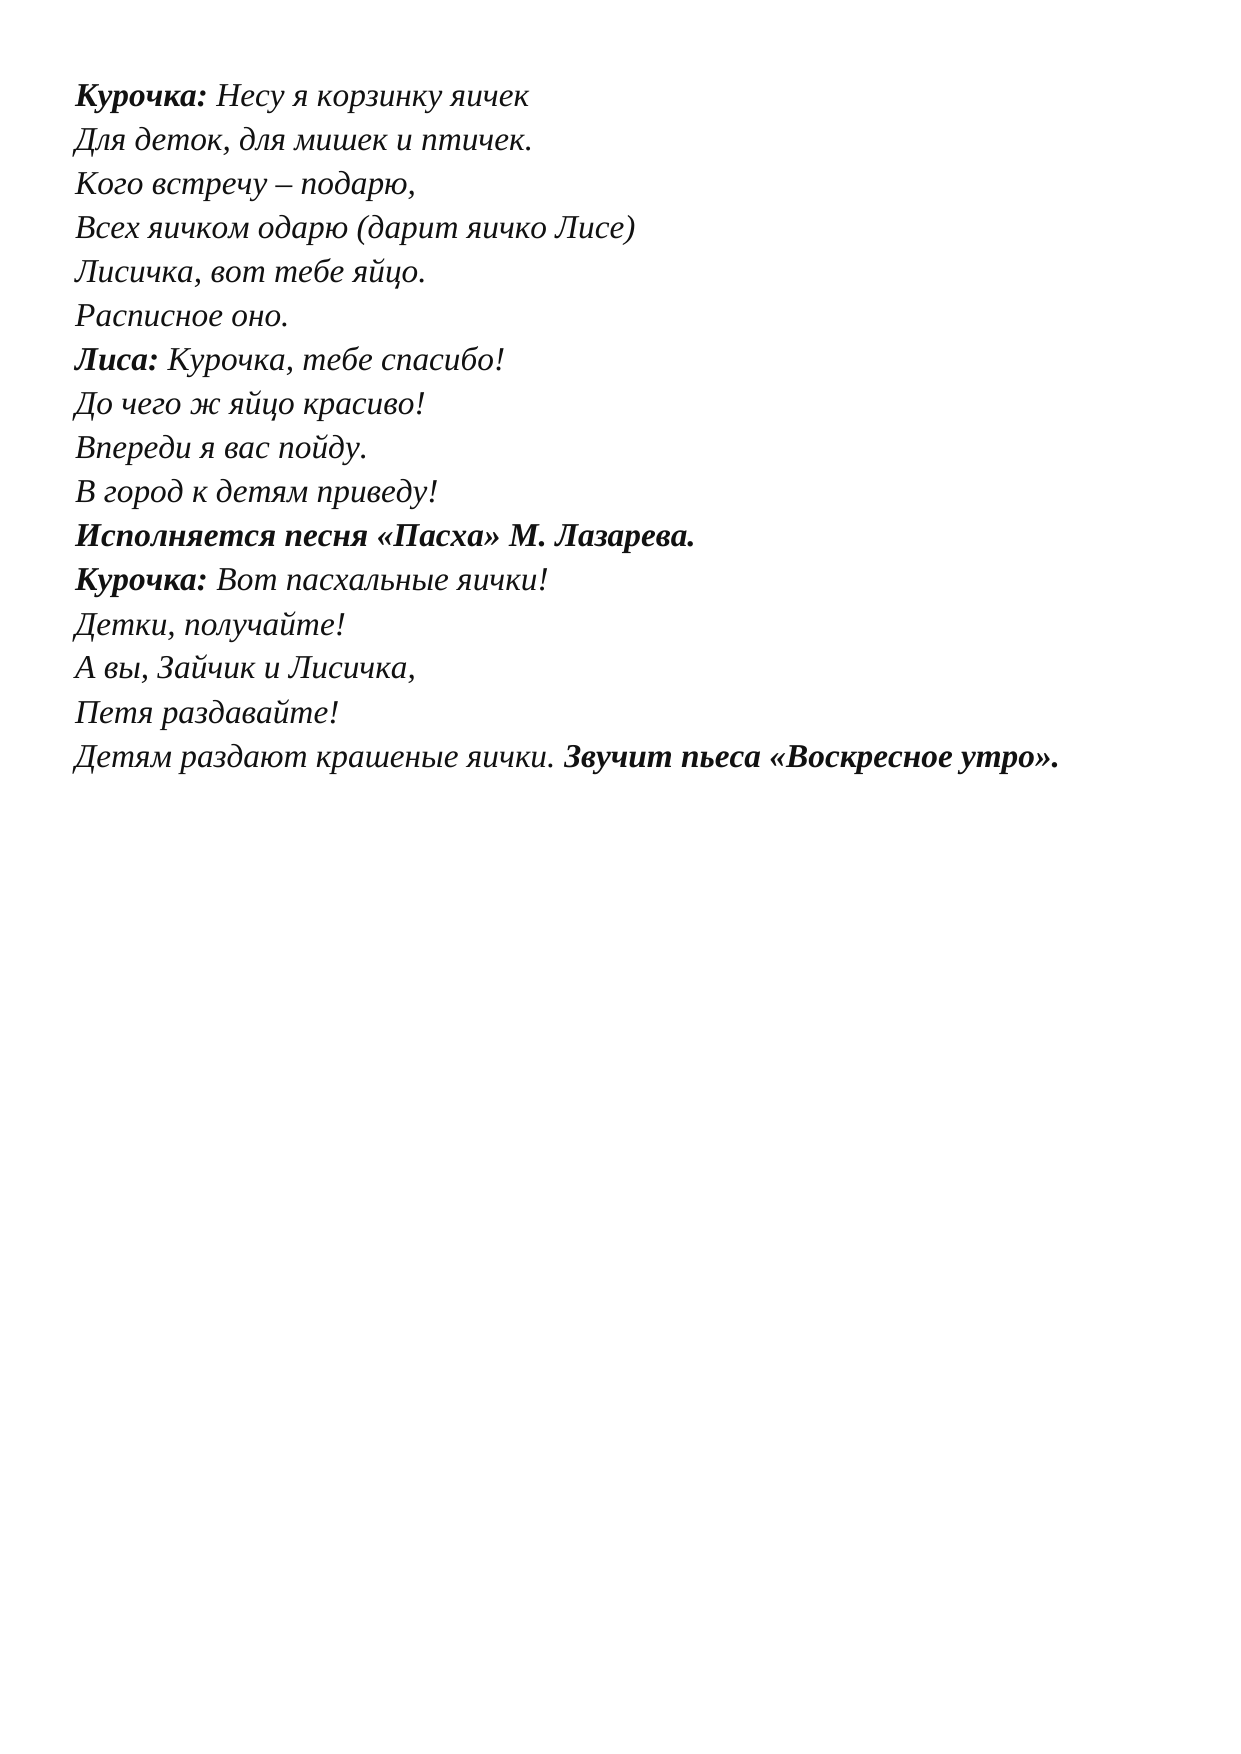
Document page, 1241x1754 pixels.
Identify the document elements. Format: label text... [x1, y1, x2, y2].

text До чего ж яйцо красиво! [75, 383, 1165, 422]
text Петя раздавайте! [75, 692, 1165, 730]
text Детки, получайте! [75, 604, 1165, 642]
text Кого встречу – подарю, [75, 163, 1165, 201]
text Впереди я вас пойду. [75, 427, 1165, 466]
text Расписное оно. [75, 295, 1165, 334]
text Исполняется песня «Пасха» М. Лазарева. [75, 516, 1165, 554]
text Всех яичком одарю (дарит яичко Лисе) [75, 207, 1165, 246]
text Детям раздают крашеные яички. Звучит пьеса «Воскресное утро». [75, 736, 1165, 774]
text Для деток, для мишек и птичек. [75, 119, 1165, 157]
text Курочка: Вот пасхальные яички! [75, 560, 1165, 598]
text Лисичка, вот тебе яйцо. [75, 251, 1165, 289]
text А вы, Зайчик и Лисичка, [75, 648, 1165, 686]
text В город к детям приведу! [75, 472, 1165, 510]
text Лиса: Курочка, тебе спасибо! [75, 339, 1165, 378]
text Курочка: Несу я корзинку яичек [75, 75, 1165, 113]
